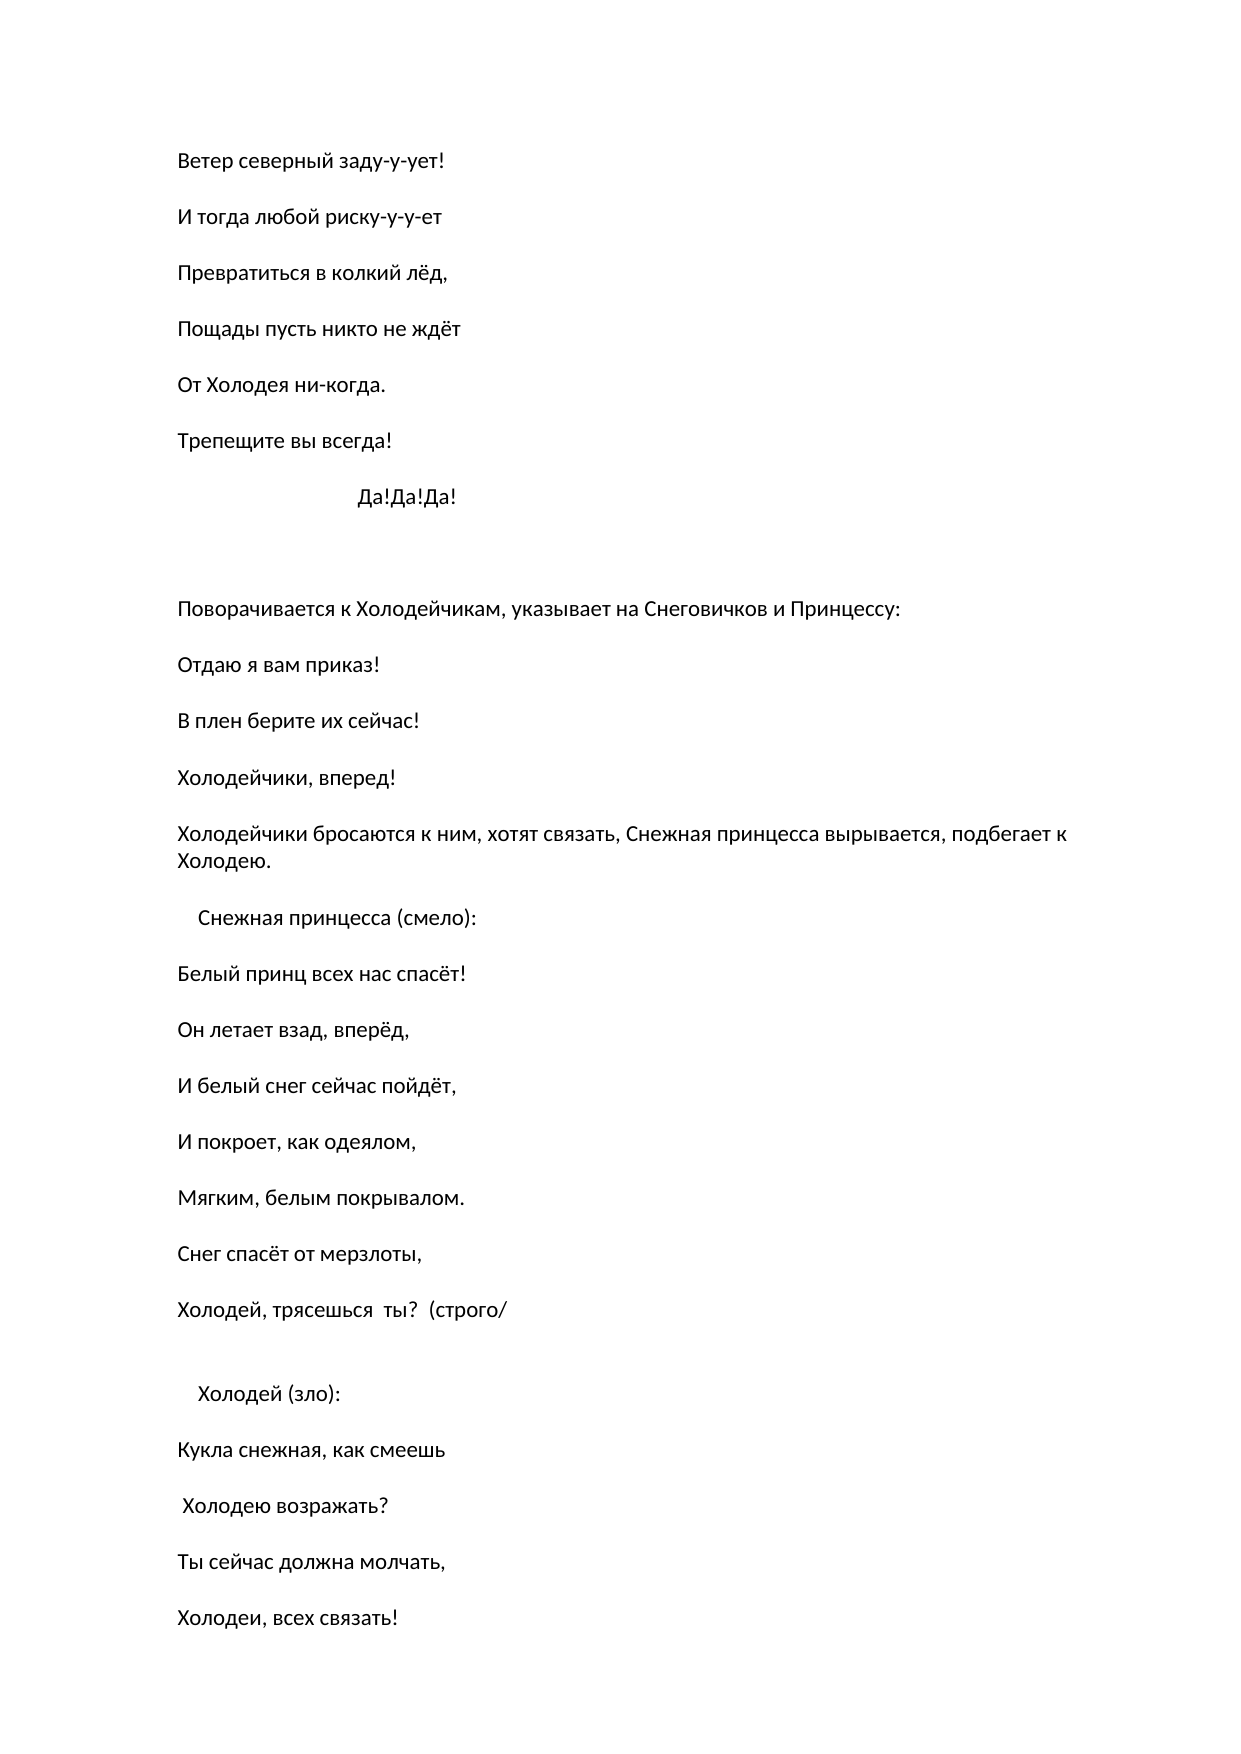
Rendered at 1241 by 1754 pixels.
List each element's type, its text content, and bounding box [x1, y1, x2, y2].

text Холодею возражать? [177, 1491, 1152, 1519]
text Пощады пусть никто не ждёт [177, 314, 1152, 342]
text Снег спасёт от мерзлоты, [177, 1239, 1152, 1267]
text Поворачивается к Холодейчикам, указывает на Снеговичков и Принцессу: [177, 594, 1152, 622]
text И тогда любой риску-у-у-ет [177, 202, 1152, 230]
text Холодей, трясешься ты? (строго/ [177, 1295, 1152, 1323]
text Да!Да!Да! [177, 482, 1152, 510]
text Ветер северный заду-у-ует! [177, 146, 1152, 174]
text Холодейчики, вперед! [177, 763, 1152, 791]
text В плен берите их сейчас! [177, 707, 1152, 734]
text И белый снег сейчас пойдёт, [177, 1071, 1152, 1099]
text Мягким, белым покрывалом. [177, 1183, 1152, 1211]
text Отдаю я вам приказ! [177, 651, 1152, 678]
text Холодейчики бросаются к ним, хотят связать, Снежная принцесса вырывается, подбегает к Холодею. [177, 819, 1152, 875]
text Трепещите вы всегда! [177, 426, 1152, 454]
text И покроет, как одеялом, [177, 1127, 1152, 1155]
text Холодей (зло): [177, 1379, 1152, 1407]
text Превратиться в колкий лёд, [177, 258, 1152, 286]
text Снежная принцесса (смело): [177, 903, 1152, 931]
text Ты сейчас должна молчать, [177, 1547, 1152, 1575]
text Холодеи, всех связать! [177, 1603, 1152, 1631]
text Он летает взад, вперёд, [177, 1015, 1152, 1043]
text Белый принц всех нас спасёт! [177, 959, 1152, 987]
text Кукла снежная, как смеешь [177, 1435, 1152, 1463]
text От Холодея ни-когда. [177, 370, 1152, 398]
